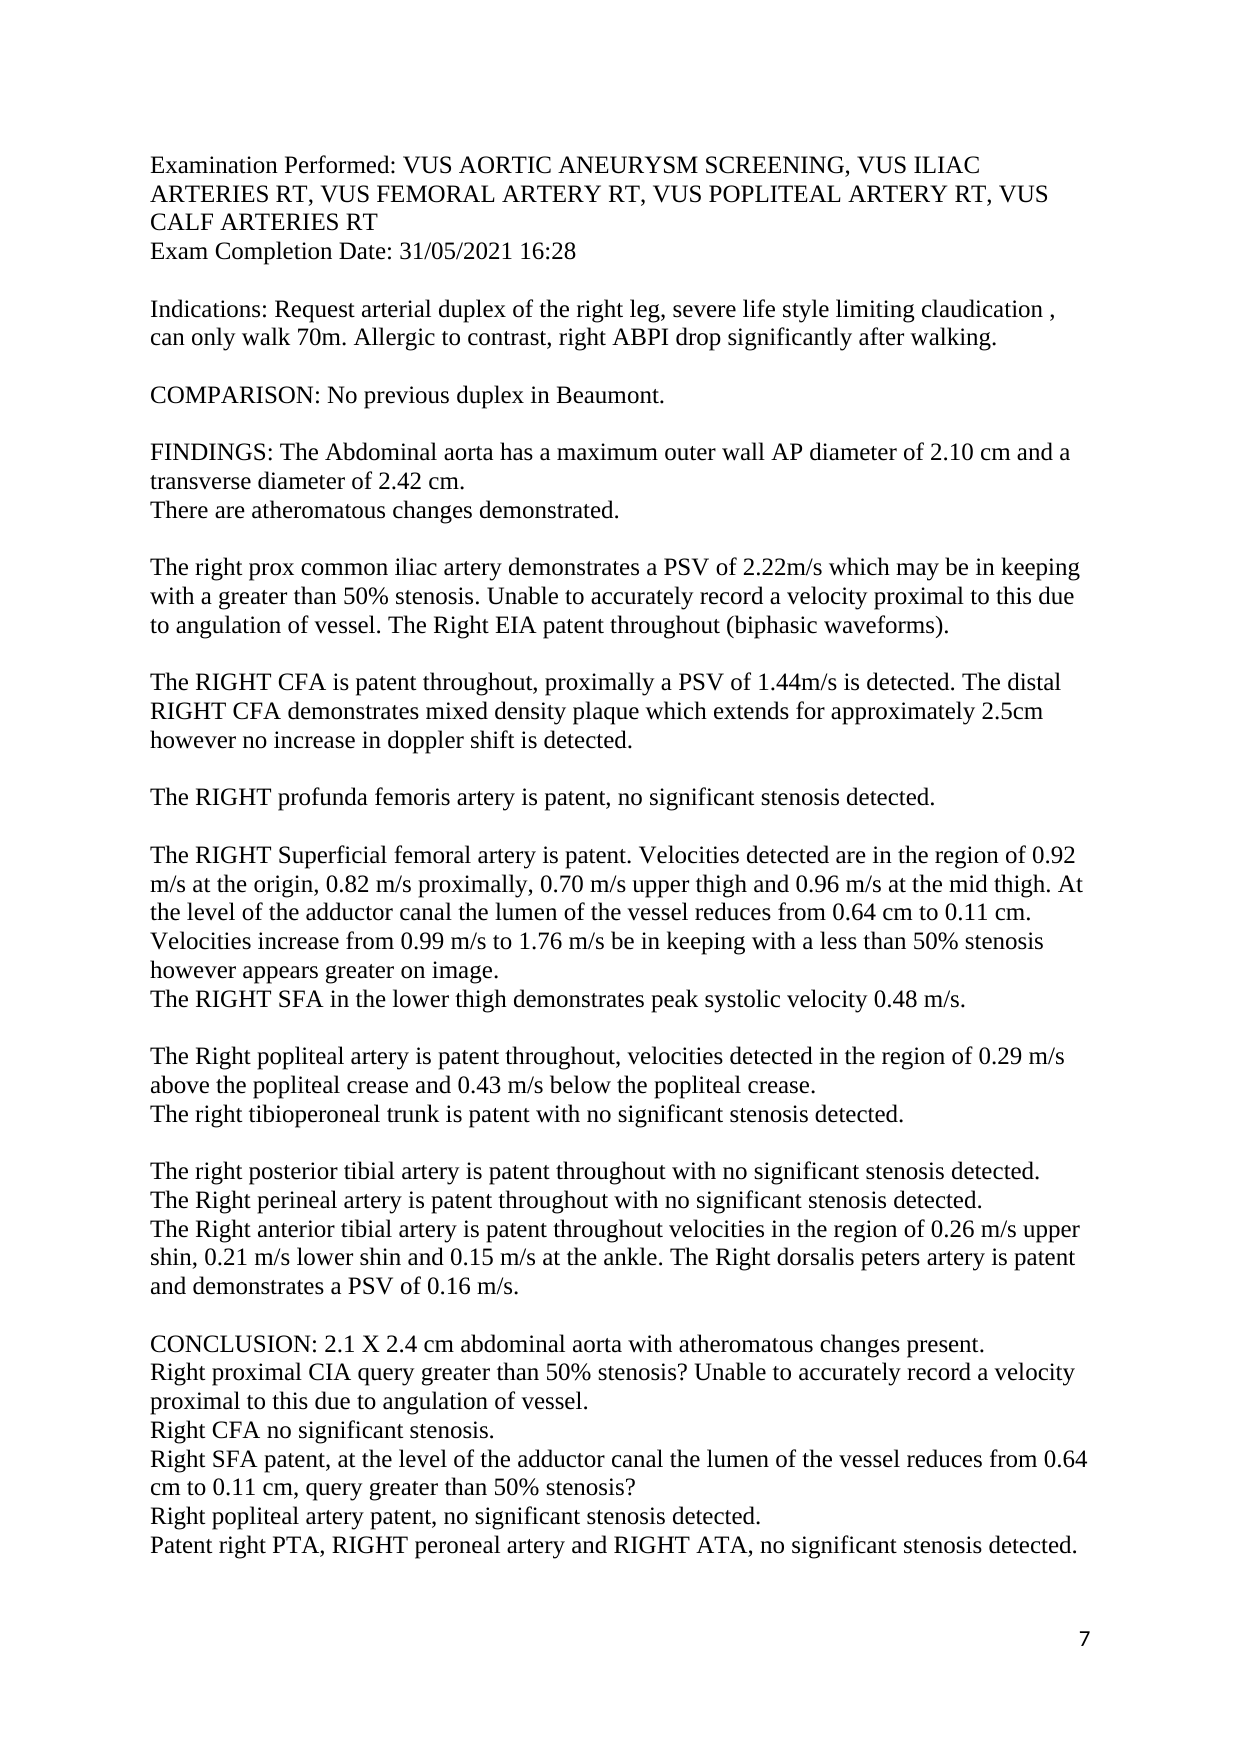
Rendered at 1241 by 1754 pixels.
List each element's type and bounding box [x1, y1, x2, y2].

text [150, 150, 1090, 1587]
